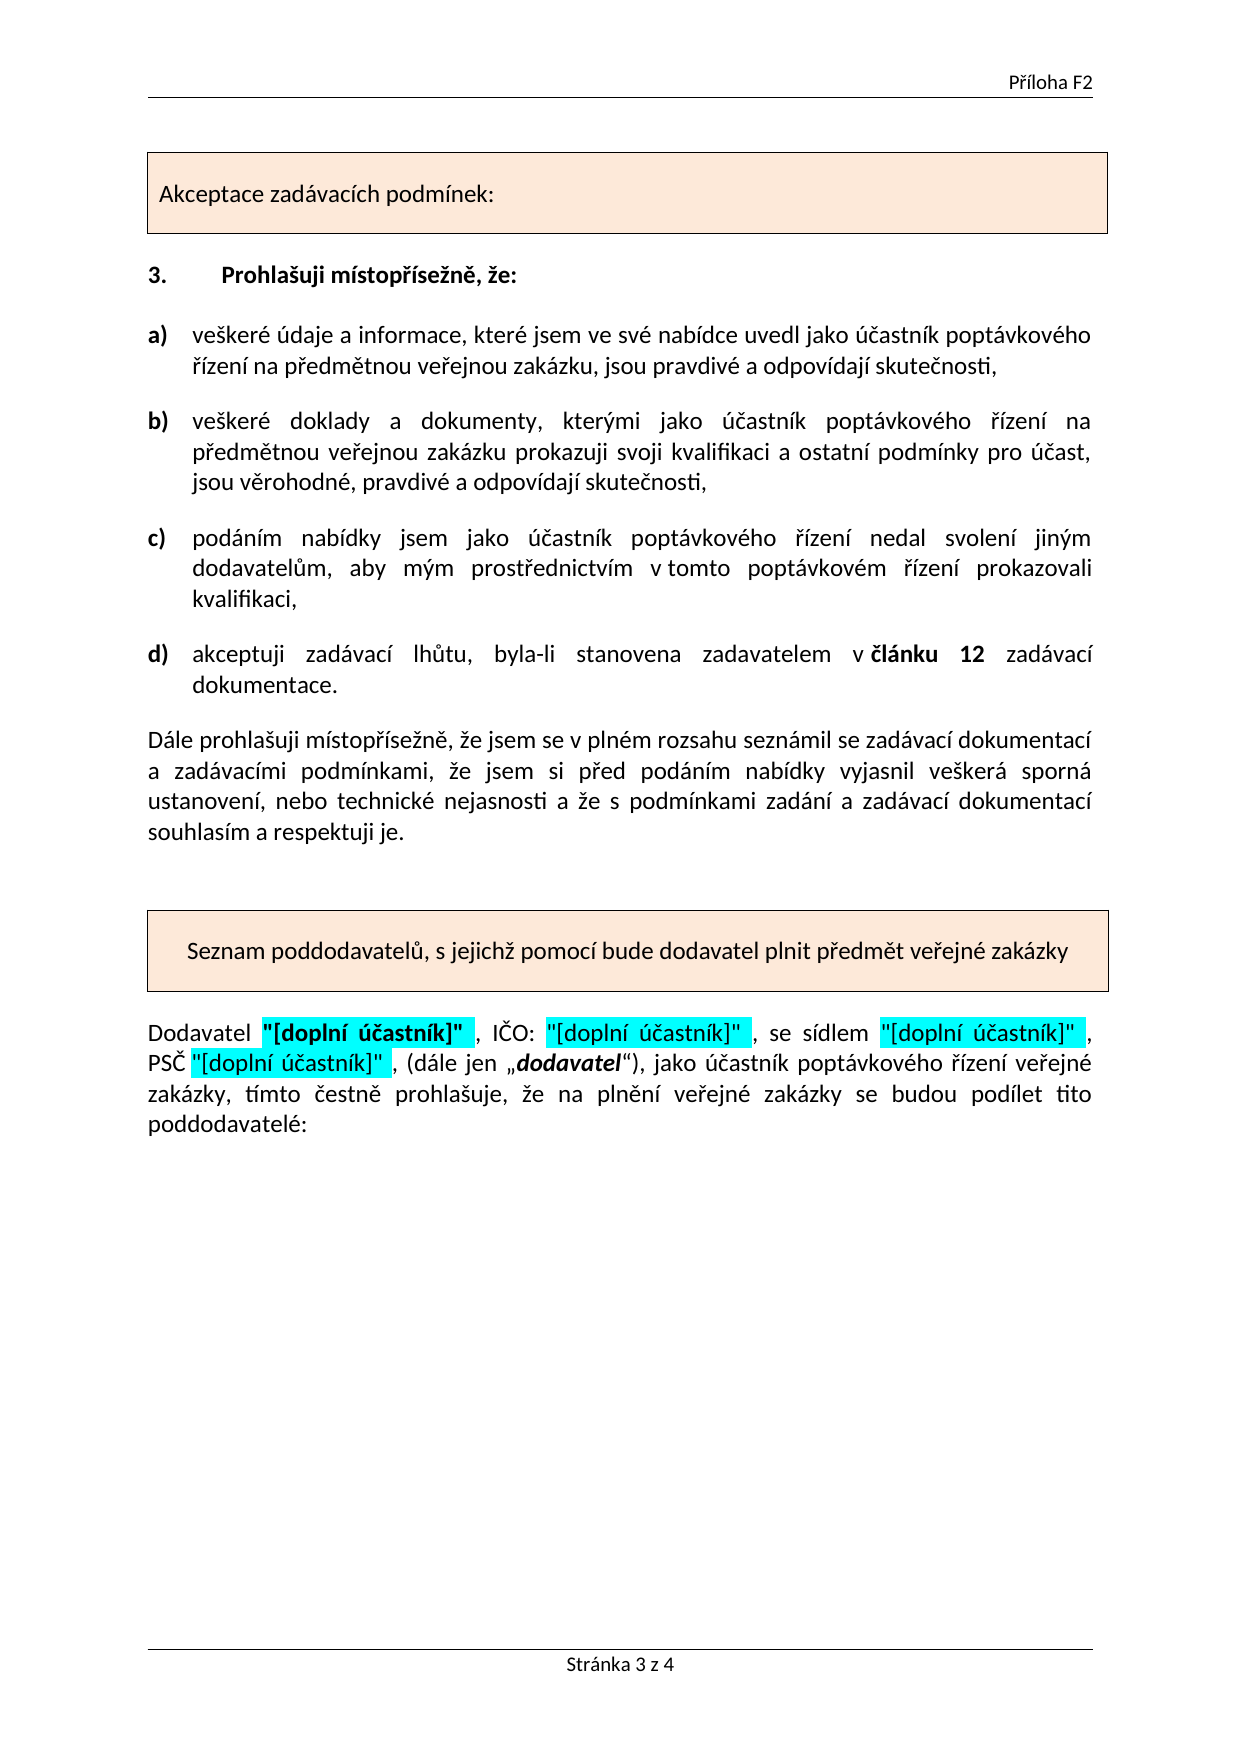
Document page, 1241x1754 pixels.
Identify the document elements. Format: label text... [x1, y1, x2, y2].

list Prohlašuji místopřísežně, že: [148, 259, 1093, 290]
text Dodavatel , IČO: , se sídlem , PSČ , (dále jen „dodavatel“), jako účastník poptávkového řízení veřejné zakázky, tímto čestně prohlašuje, že na plnění veřejné zakázky se budou podílet tito poddodavatelé: [148, 1017, 1093, 1139]
text Dále prohlašuji místopřísežně, že jsem se v plném rozsahu seznámil se zadávací dokumentací a zadávacími podmínkami, že jsem si před podáním nabídky vyjasnil veškerá sporná ustanovení, nebo technické nejasnosti a že s podmínkami zadání a zadávací dokumentací souhlasím a respektuji je. [148, 724, 1093, 847]
list podáním nabídky jsem jako účastník poptávkového řízení nedal svolení jiným dodavatelům, aby mým prostřednictvím v tomto poptávkovém řízení prokazovali kvalifikaci, [148, 522, 1093, 613]
list veškeré doklady a dokumenty, kterými jako účastník poptávkového řízení na předmětnou veřejnou zakázku prokazuji svoji kvalifikaci a ostatní podmínky pro účast, jsou věrohodné, pravdivé a odpovídají skutečnosti, [148, 405, 1093, 497]
table_header Seznam poddodavatelů, s jejichž pomocí bude dodavatel plnit předmět veřejné zakázky [148, 911, 1108, 991]
table_header Akceptace zadávacích podmínek: [148, 153, 1107, 233]
list akceptuji zadávací lhůtu, byla-li stanovena zadavatelem v článku 12 zadávací dokumentace. [148, 638, 1093, 699]
list veškeré údaje a informace, které jsem ve své nabídce uvedl jako účastník poptávkového řízení na předmětnou veřejnou zakázku, jsou pravdivé a odpovídají skutečnosti, [148, 319, 1093, 380]
